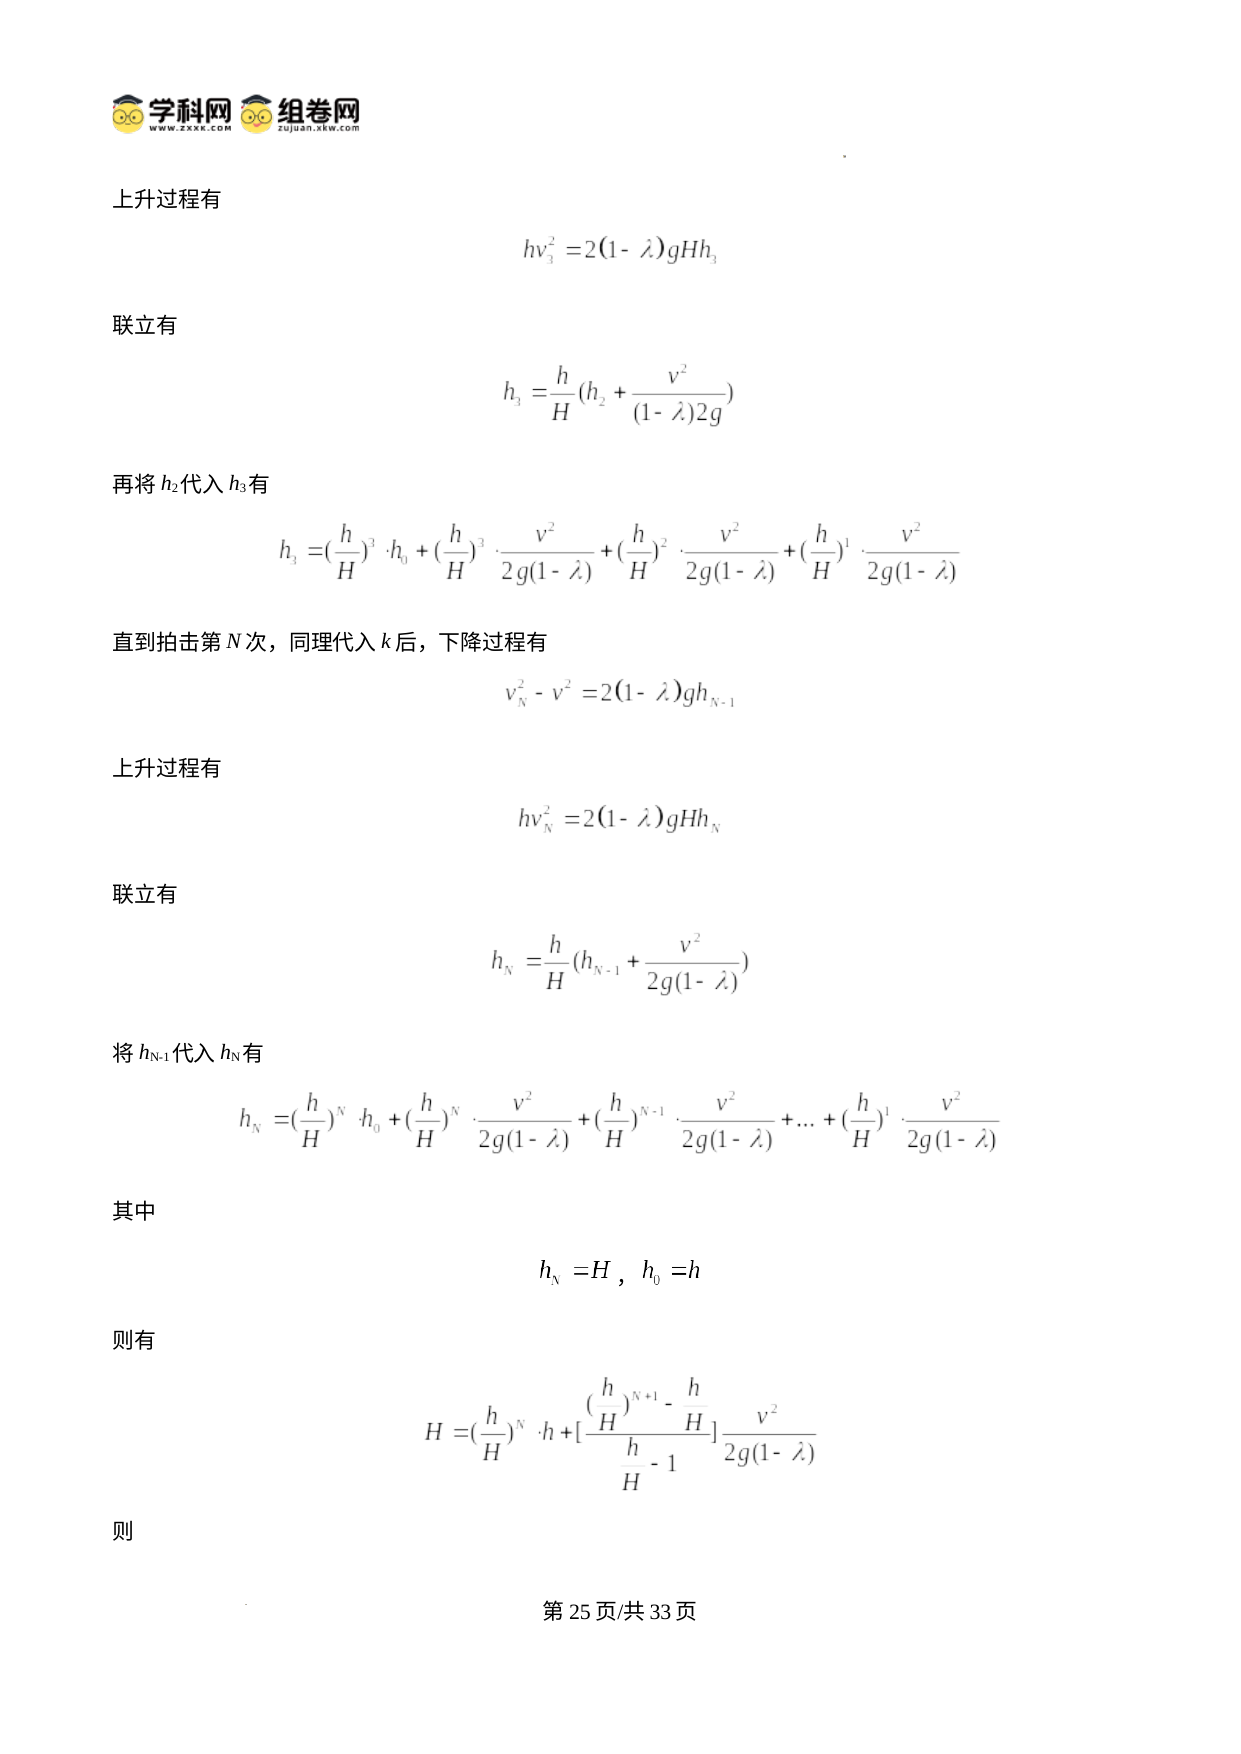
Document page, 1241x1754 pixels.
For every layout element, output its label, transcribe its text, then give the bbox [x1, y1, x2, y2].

text 则有 [112, 1323, 1128, 1355]
text 将hN-1代入hN有 [112, 1035, 1128, 1068]
text 再将h2代入h3有 [112, 466, 1128, 499]
text 其中 [112, 1194, 1128, 1226]
text 联立有 [112, 877, 1128, 909]
text 上升过程有 [112, 182, 1128, 214]
text 则 [112, 1514, 1128, 1546]
text 联立有 [112, 308, 1128, 341]
text 上升过程有 [112, 751, 1128, 783]
picture [240, 90, 360, 138]
picture [112, 90, 231, 138]
text 直到拍击第N次，同理代入k后，下降过程有 [112, 625, 1128, 657]
text ， [112, 1242, 1128, 1307]
